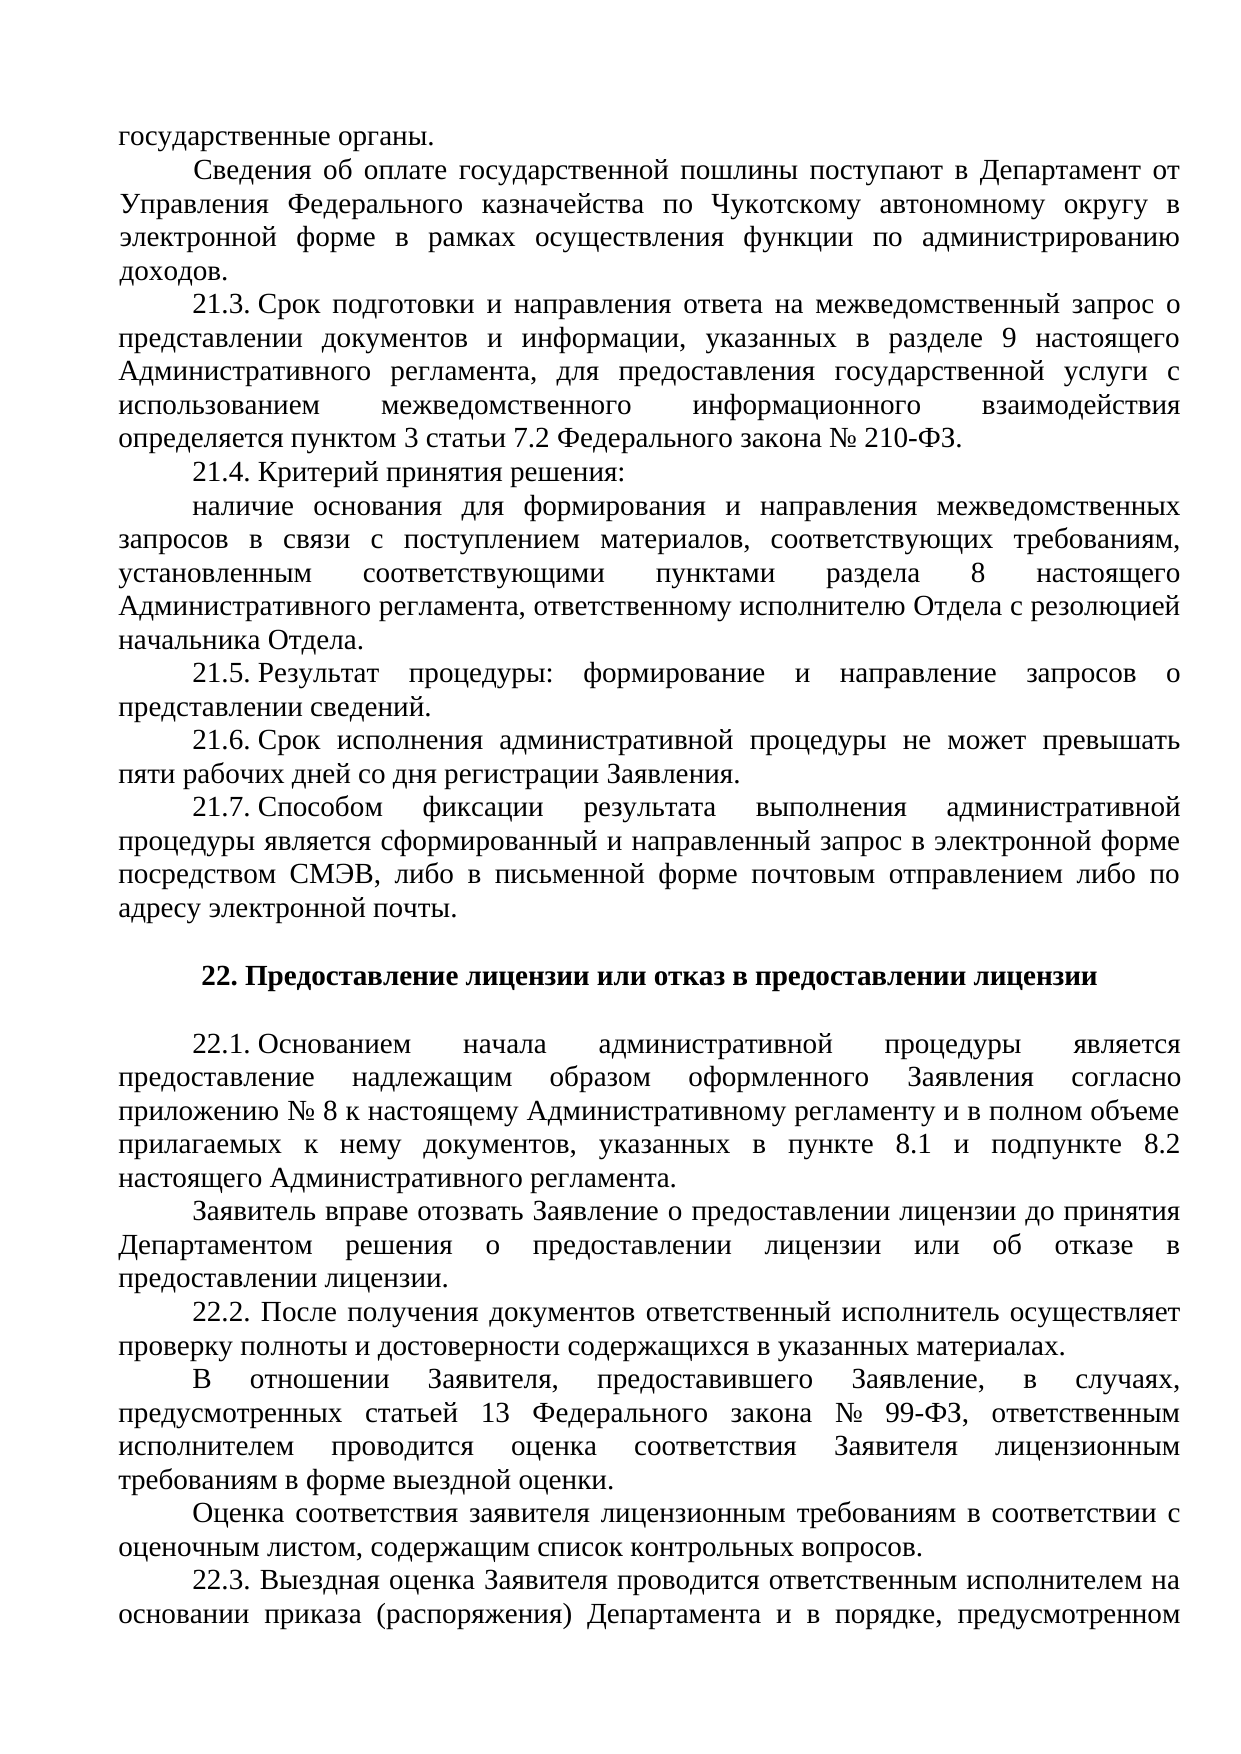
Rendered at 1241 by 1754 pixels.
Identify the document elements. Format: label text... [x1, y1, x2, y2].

text 21.4. Критерий принятия решения: [118, 454, 1181, 488]
text 21.3. Срок подготовки и направления ответа на межведомственный запрос о представлении документов и информации, указанных в разделе 9 настоящего Административного регламента, для предоставления государственной услуги с использованием межведомственного информационного взаимодействия определяется пунктом 3 статьи 7.2 Федерального закона № 210-ФЗ. [118, 286, 1181, 454]
text Заявитель вправе отозвать Заявление о предоставлении лицензии до принятия Департаментом решения о предоставлении лицензии или об отказе в предоставлении лицензии. [118, 1193, 1181, 1294]
text 22. Предоставление лицензии или отказ в предоставлении лицензии [118, 958, 1181, 992]
text Сведения об оплате государственной пошлины поступают в Департамент от Управления Федерального казначейства по Чукотскому автономному округу в электронной форме в рамках осуществления функции по администрированию доходов. [119, 152, 1181, 286]
text 22.2. После получения документов ответственный исполнитель осуществляет проверку полноты и достоверности содержащихся в указанных материалах. [118, 1294, 1181, 1361]
text 22.1. Основанием начала административной процедуры является предоставление надлежащим образом оформленного Заявления согласно приложению № 8 к настоящему Административному регламенту и в полном объеме прилагаемых к нему документов, указанных в пункте 8.1 и подпункте 8.2 настоящего Административного регламента. [118, 1026, 1181, 1193]
text наличие основания для формирования и направления межведомственных запросов в связи с поступлением материалов, соответствующих требованиям, установленным соответствующими пунктами раздела 8 настоящего Административного регламента, ответственному исполнителю Отдела с резолюцией начальника Отдела. [118, 488, 1181, 655]
text 21.5. Результат процедуры: формирование и направление запросов о представлении сведений. [118, 655, 1181, 722]
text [118, 1562, 1181, 1629]
text 21.7. Способом фиксации результата выполнения административной процедуры является сформированный и направленный запрос в электронной форме посредством СМЭВ, либо в письменной форме почтовым отправлением либо по адресу электронной почты. [118, 789, 1181, 924]
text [118, 118, 1181, 152]
text Оценка соответствия заявителя лицензионным требованиям в соответствии с оценочным листом, содержащим список контрольных вопросов. [118, 1495, 1181, 1562]
text В отношении Заявителя, предоставившего Заявление, в случаях, предусмотренных статьей 13 Федерального закона № 99-ФЗ, ответственным исполнителем проводится оценка соответствия Заявителя лицензионным требованиям в форме выездной оценки. [118, 1361, 1181, 1495]
text 21.6. Срок исполнения административной процедуры не может превышать пяти рабочих дней со дня регистрации Заявления. [118, 722, 1181, 789]
